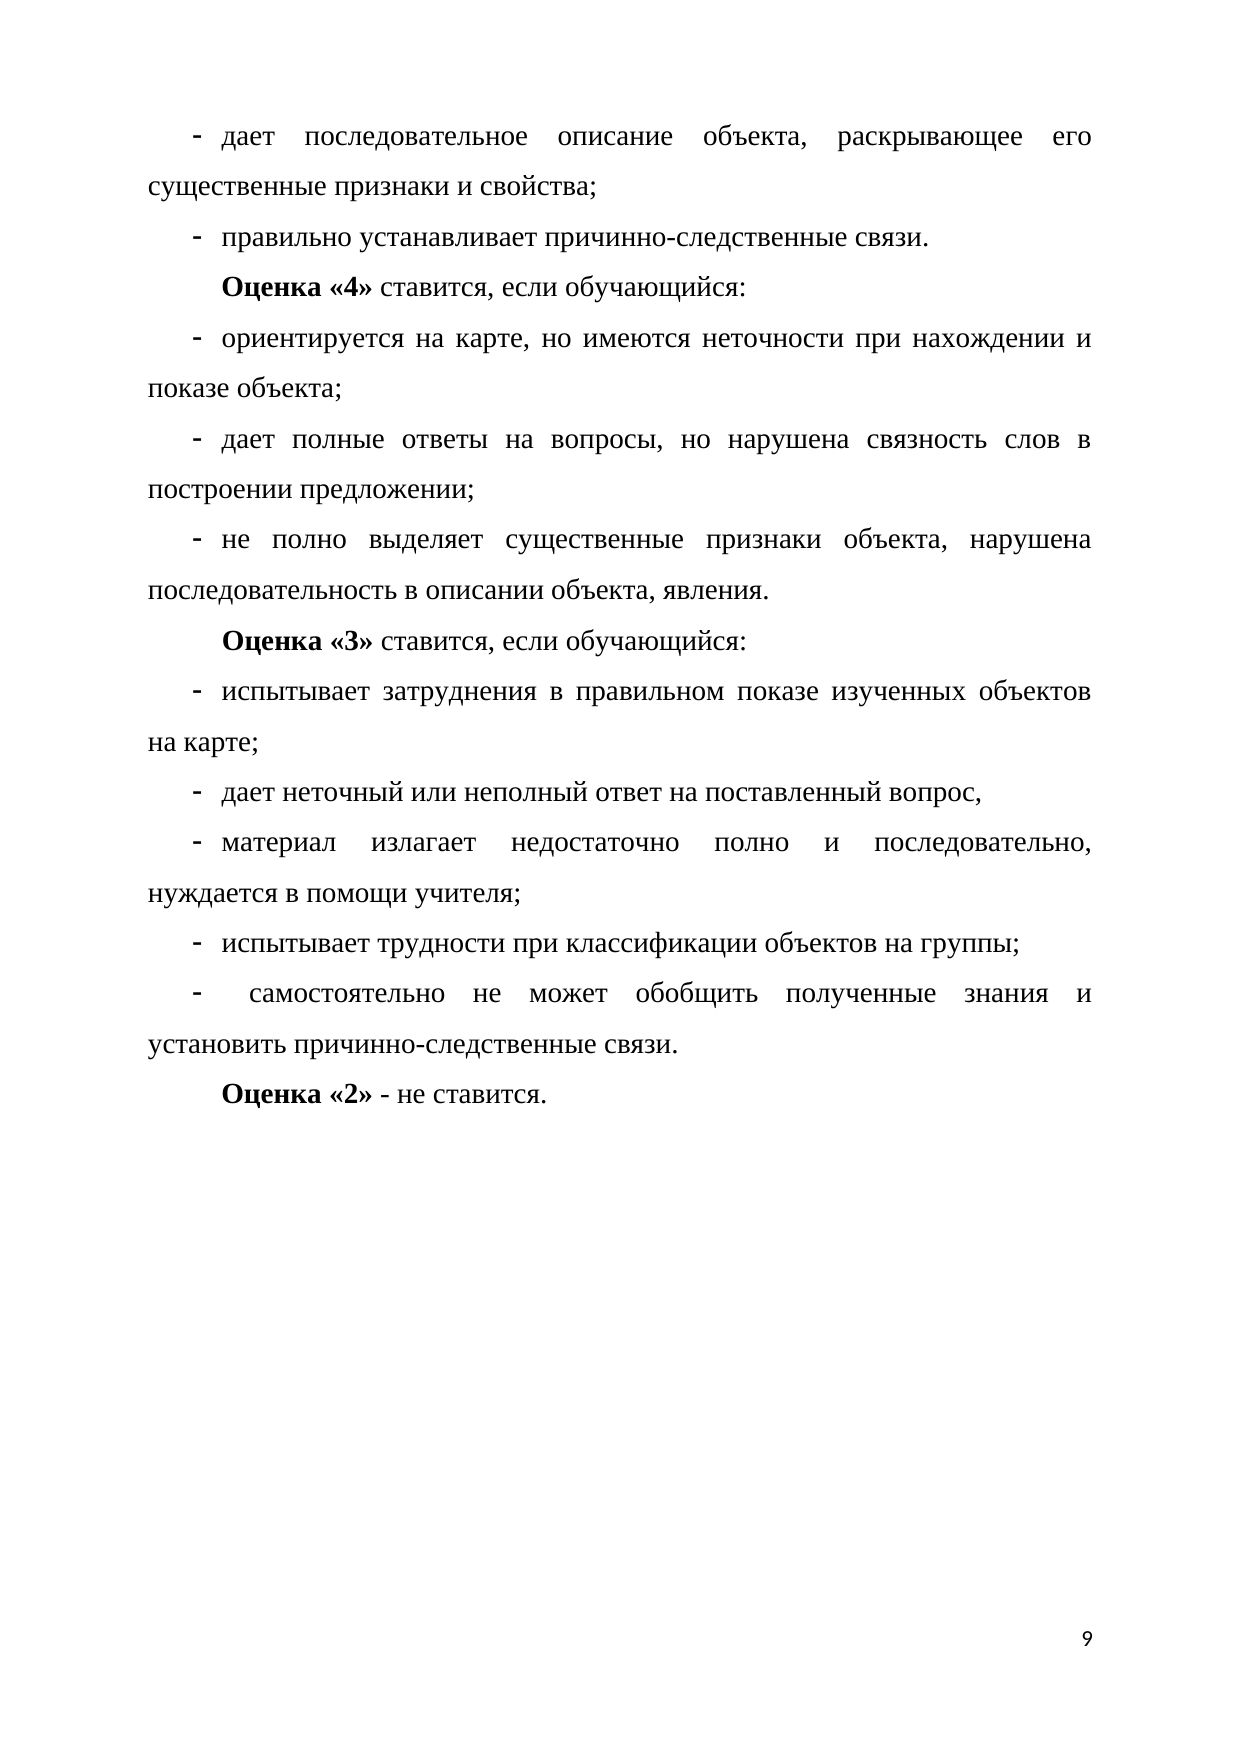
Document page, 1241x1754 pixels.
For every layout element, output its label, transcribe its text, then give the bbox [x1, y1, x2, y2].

list правильно устанавливает причинно-следственные связи. [148, 219, 1092, 252]
list дает последовательное описание объекта, раскрывающее его существенные признаки и свойства; [148, 118, 1092, 202]
list ориентируется на карте, но имеются неточности при нахождении и показе объекта; [148, 320, 1092, 404]
list испытывает трудности при классификации объектов на группы; [148, 925, 1092, 959]
list не полно выделяет существенные признаки объекта, нарушена последовательность в описании объекта, явления. [148, 522, 1092, 606]
list дает полные ответы на вопросы, но нарушена связность слов в построении предложении; [148, 421, 1092, 505]
list испытывает затруднения в правильном показе изученных объектов на карте; [148, 673, 1092, 757]
text Оценка «4» ставится, если обучающийся: [147, 269, 1092, 303]
list материал излагает недостаточно полно и последовательно, нуждается в помощи учителя; [148, 824, 1092, 908]
text Оценка «2» - не ставится. [147, 1077, 1092, 1110]
text Оценка «3» ставится, если обучающийся: [148, 623, 1092, 656]
list самостоятельно не может обобщить полученные знания и установить причинно-следственные связи. [148, 976, 1092, 1059]
list дает неточный или неполный ответ на поставленный вопрос, [148, 774, 1092, 808]
